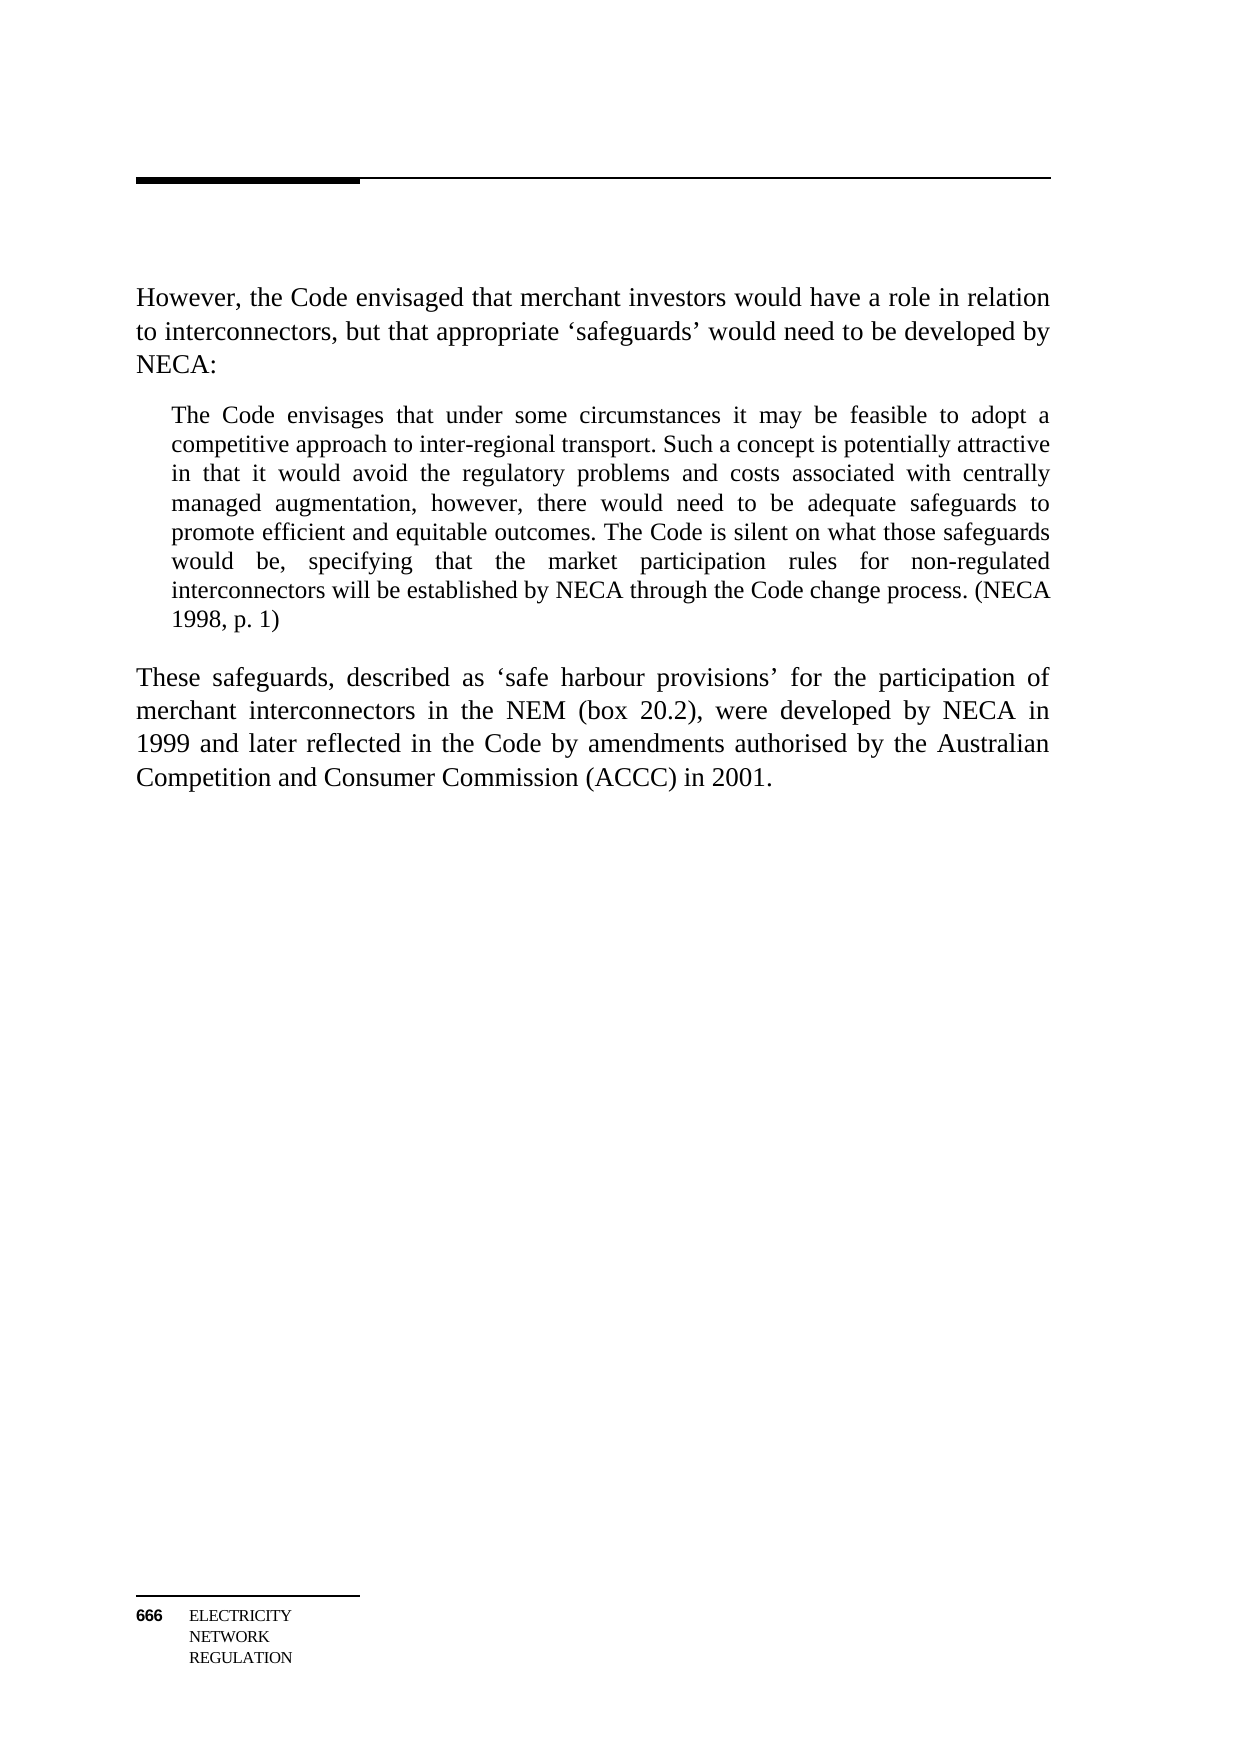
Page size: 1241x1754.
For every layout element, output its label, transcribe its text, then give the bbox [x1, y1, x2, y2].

text These safeguards, described as ‘safe harbour provisions’ for the participation of merchant interconnectors in the NEM (box 20.2), were developed by NECA in 1999 and later reflected in the Code by amendments authorised by the Australian Competition and Consumer Commission (ACCC) in 2001. [136, 658, 1051, 792]
text However, the Code envisaged that merchant investors would have a role in relation to interconnectors, but that appropriate ‘safeguards’ would need to be developed by NECA: [136, 279, 1051, 379]
text The Code envisages that under some circumstances it may be feasible to adopt a competitive approach to inter-regional transport. Such a concept is potentially attractive in that it would avoid the regulatory problems and costs associated with centrally managed augmentation, however, there would need to be adequate safeguards to promote efficient and equitable outcomes. The Code is silent on what those safeguards would be, specifying that the market participation rules for non-regulated interconnectors will be established by NECA through the Code change process. (NECA 1998, p. 1) [171, 400, 1051, 633]
